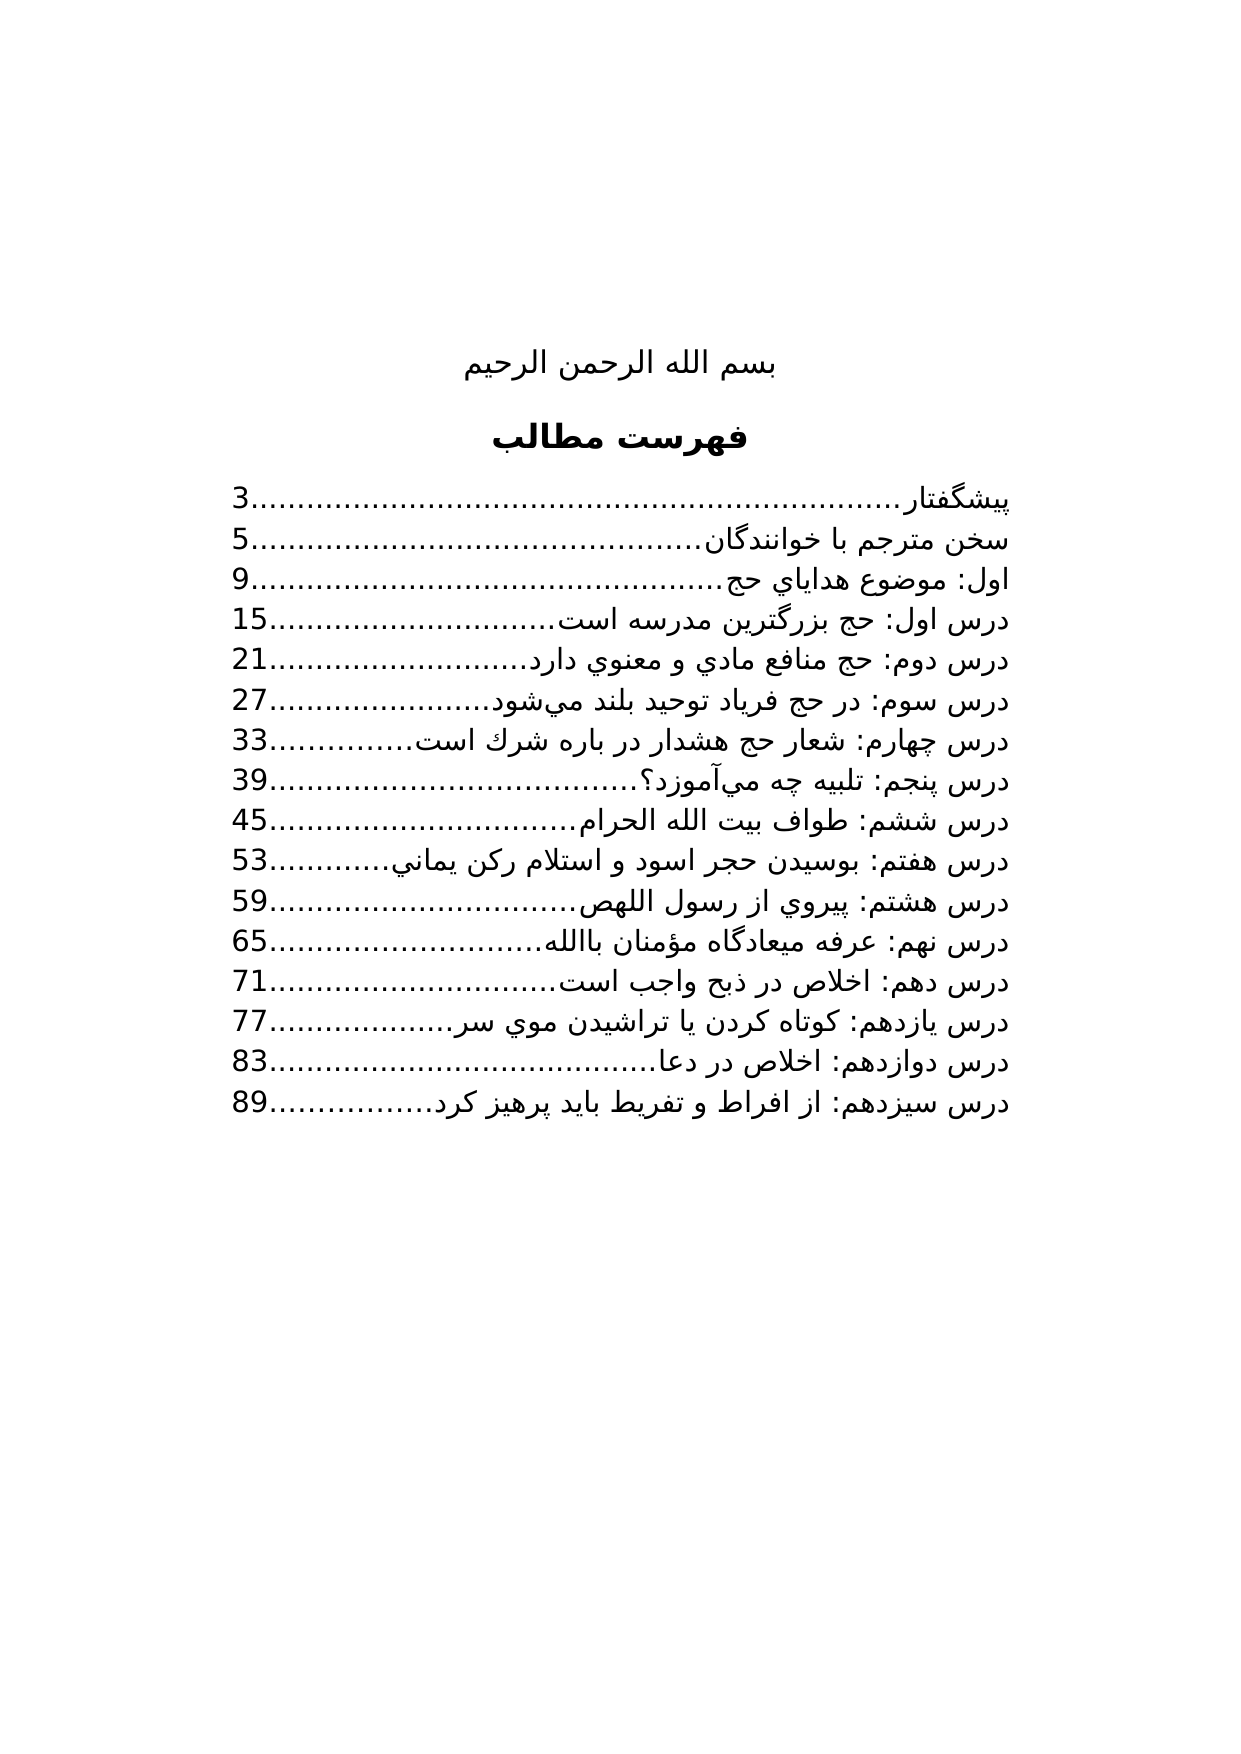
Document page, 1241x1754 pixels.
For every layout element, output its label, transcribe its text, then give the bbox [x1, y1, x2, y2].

text درس پنجم: تلبيه چه مي‌آموزد؟ 39 [230, 763, 1010, 797]
text درس هشتم: پيروي از رسول اللهص 59 [230, 884, 1010, 918]
text درس نهم: عرفه ميعادگاه مؤمنان باالله 65 [230, 924, 1010, 958]
text درس سوم: در حج فرياد توحيد بلند مي‌شود 27 [230, 683, 1010, 717]
text درس دهم: اخلاص در ذبح واجب است 71 [230, 964, 1010, 998]
text درس يازدهم: كوتاه كردن يا تراشيدن موي سر 77 [230, 1004, 1010, 1038]
text درس ششم: طواف بيت الله الحرام 45 [230, 803, 1010, 837]
text سخن مترجم با خوانندگان 5 [230, 522, 1010, 556]
text درس هفتم: بوسيدن حجر اسود و استلام ركن يماني 53 [230, 844, 1010, 878]
text بسم الله الرحمن الرحیم [230, 344, 1010, 381]
text درس دوم: حج منافع مادي و معنوي دارد 21 [230, 643, 1010, 677]
text فهرست مطالب [230, 418, 1010, 457]
text درس چهارم: شعار حج هشدار در باره شرك است 33 [230, 723, 1010, 757]
text اول: موضوع هداياي حج 9 [230, 562, 1010, 596]
text پيشگفتار 3 [230, 482, 1010, 516]
text درس سيزدهم: از افراط و تفريط بايد پرهيز كرد 89 [230, 1085, 1010, 1119]
text درس اول: حج بزرگترين مدرسه است 15 [230, 602, 1010, 636]
text درس دوازدهم: اخلاص در دعا 83 [230, 1045, 1010, 1079]
